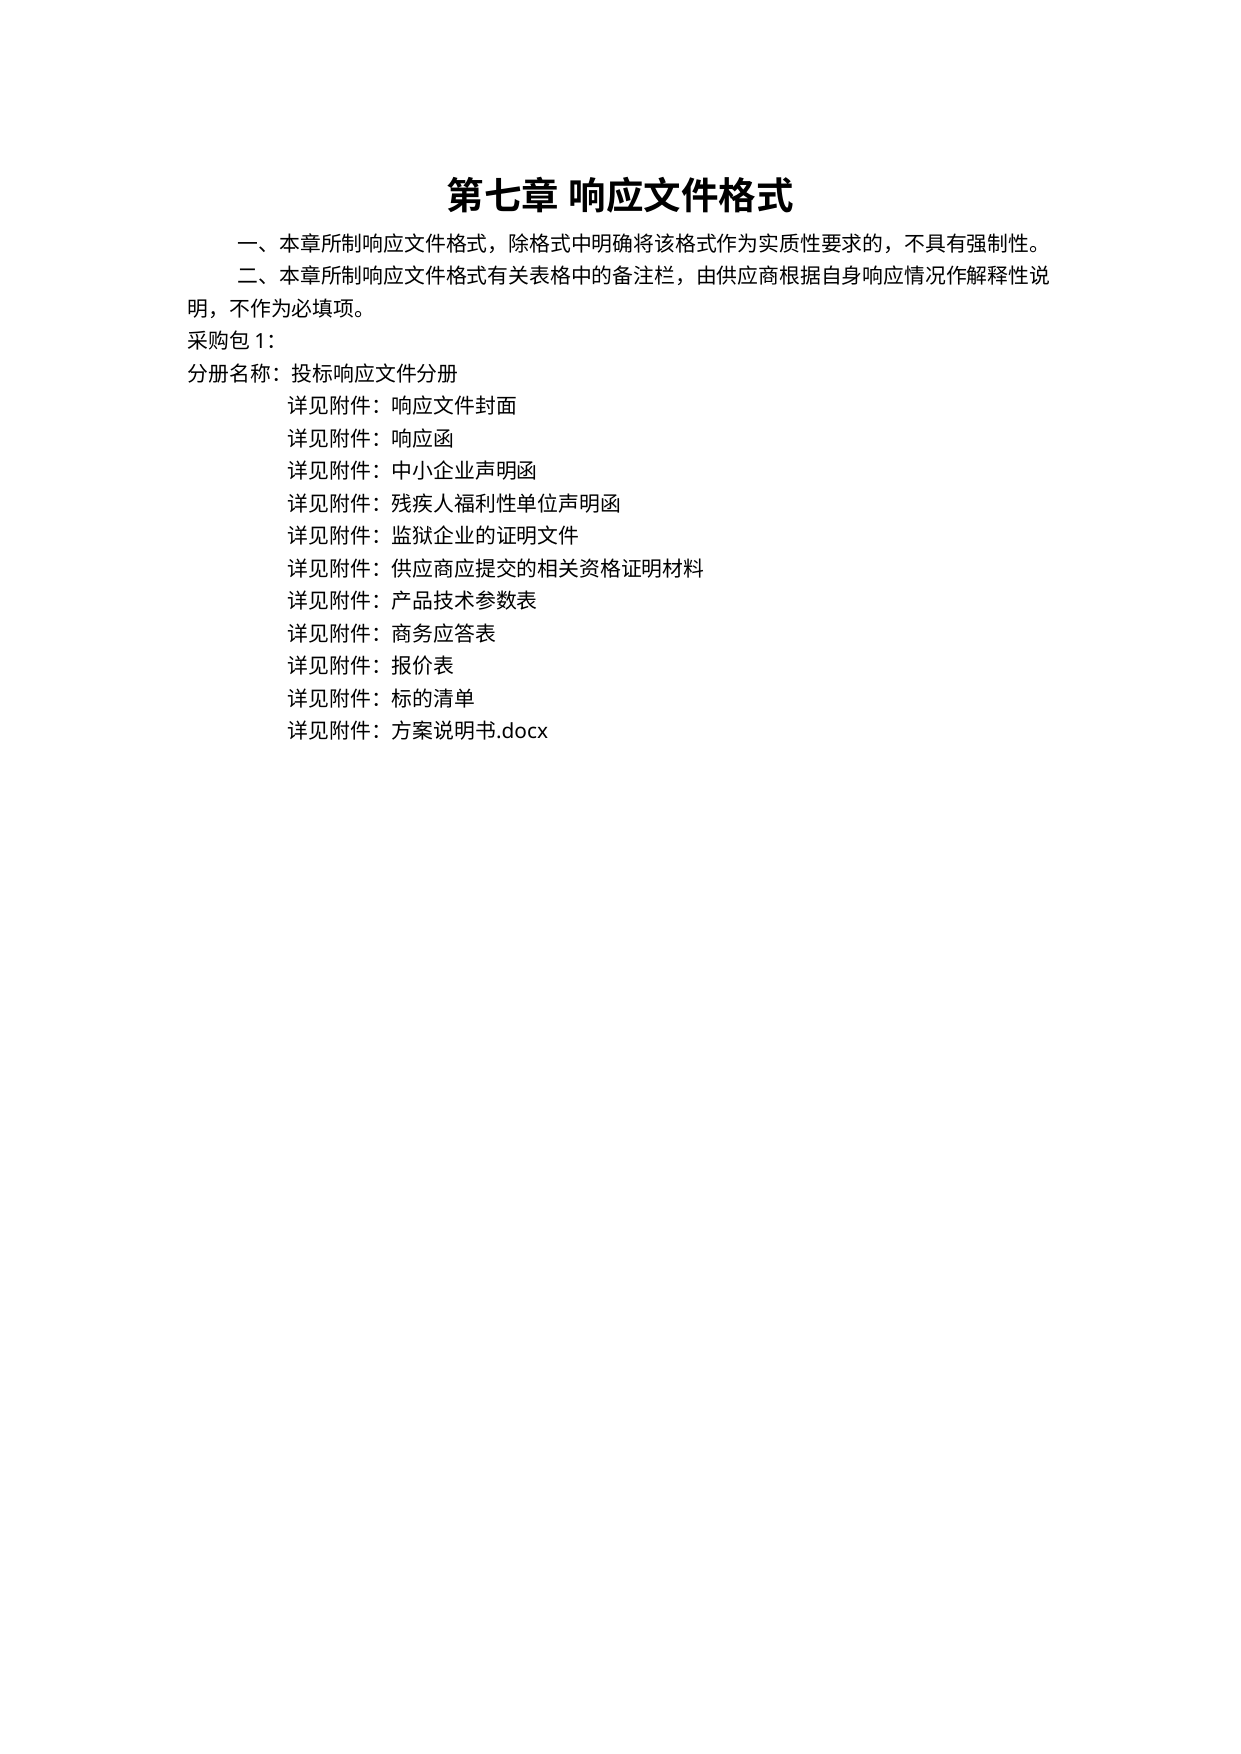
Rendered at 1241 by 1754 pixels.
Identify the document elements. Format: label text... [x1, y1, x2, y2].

text 二、本章所制响应文件格式有关表格中的备注栏，由供应商根据自身响应情况作解释性说明，不作为必填项。 [187, 259, 1053, 324]
text 详见附件：商务应答表 [187, 617, 1053, 649]
text 详见附件：报价表 [187, 649, 1053, 682]
text 第七章 响应文件格式 [187, 162, 1053, 227]
text 详见附件：中小企业声明函 [187, 454, 1053, 487]
text 详见附件：监狱企业的证明文件 [187, 519, 1053, 552]
text 详见附件：供应商应提交的相关资格证明材料 [187, 552, 1053, 584]
text 详见附件：残疾人福利性单位声明函 [187, 487, 1053, 519]
text 详见附件：方案说明书.docx [187, 714, 1053, 747]
text 详见附件：标的清单 [187, 682, 1053, 714]
text 详见附件：产品技术参数表 [187, 584, 1053, 617]
text 分册名称：投标响应文件分册 [187, 357, 1053, 389]
text 一、本章所制响应文件格式，除格式中明确将该格式作为实质性要求的，不具有强制性。 [187, 227, 1053, 259]
text 详见附件：响应文件封面 [187, 389, 1053, 422]
text 详见附件：响应函 [187, 422, 1053, 454]
text 采购包1： [187, 324, 1053, 357]
